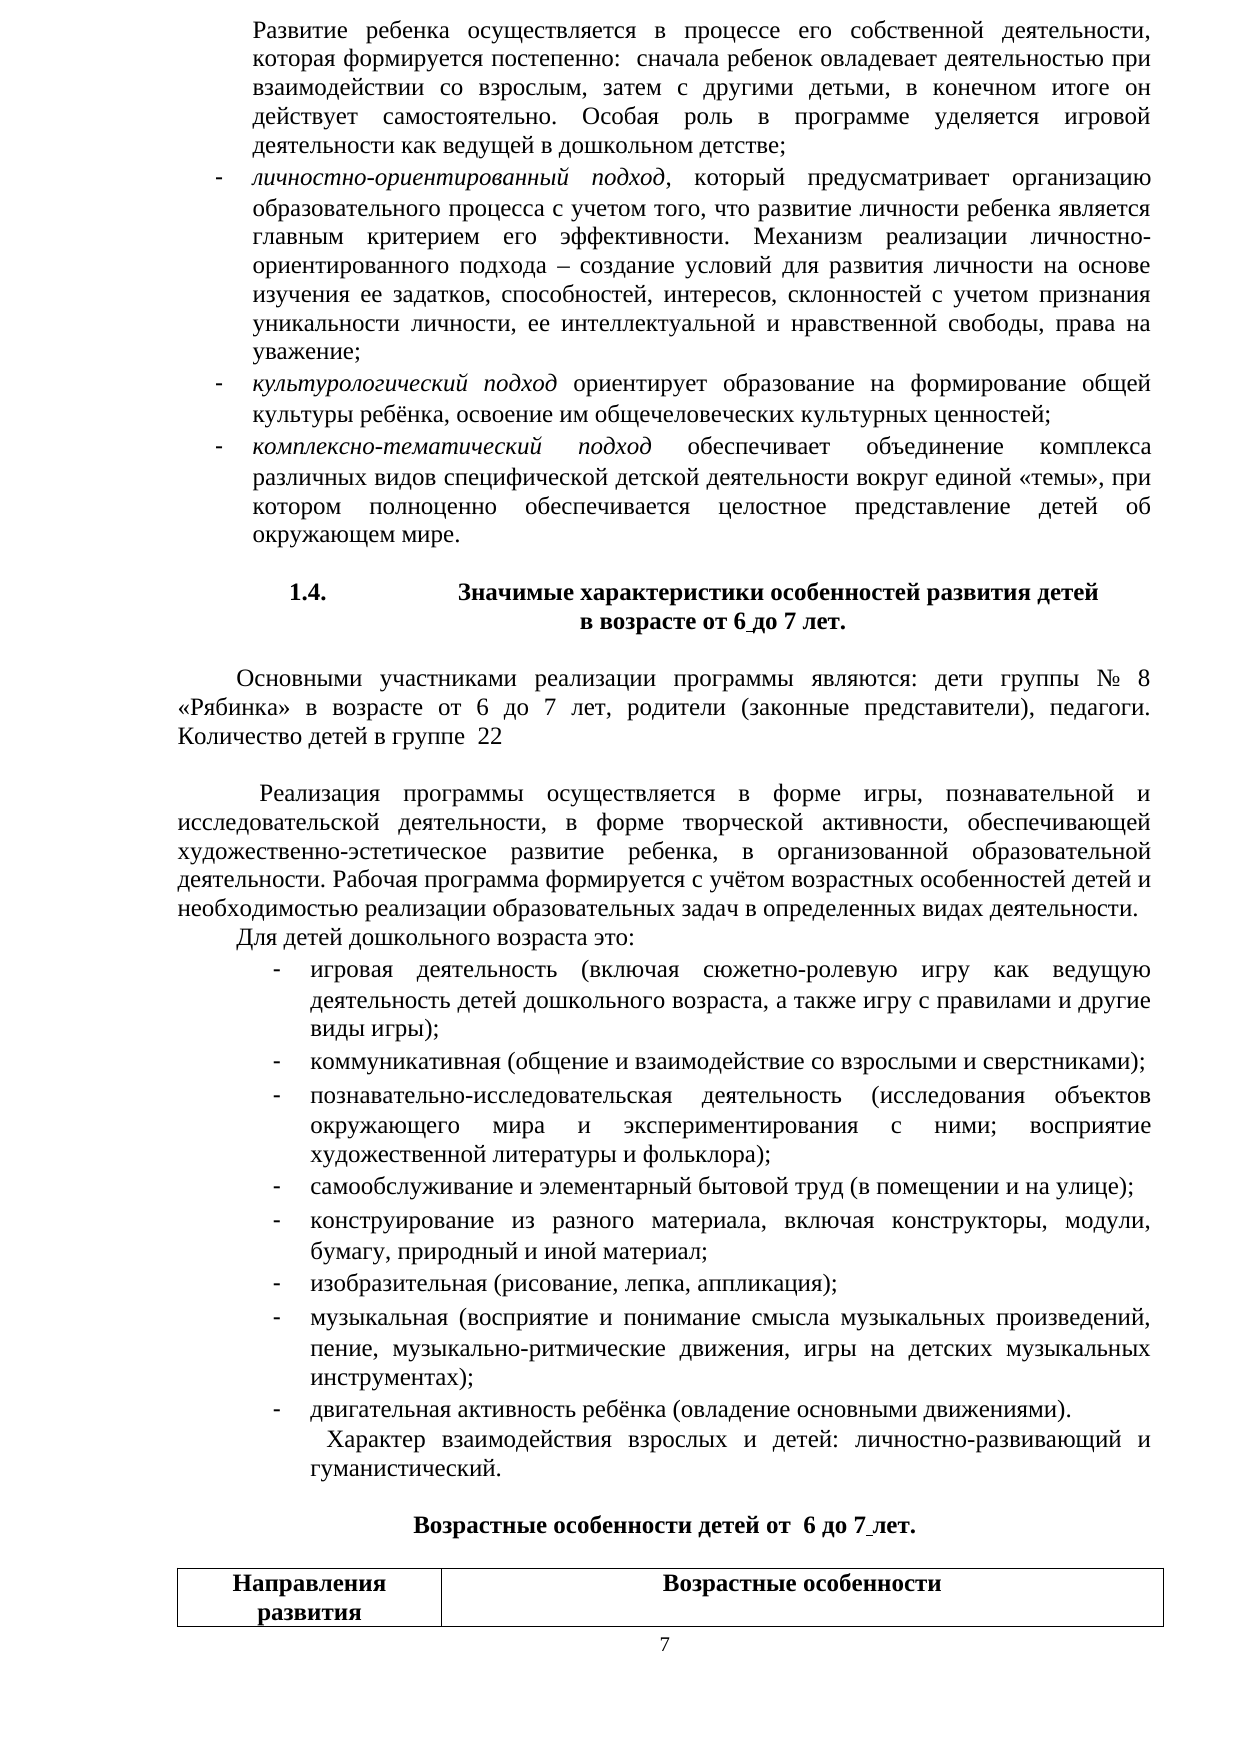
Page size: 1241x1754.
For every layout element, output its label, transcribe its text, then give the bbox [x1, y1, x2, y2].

text Для детей дошкольного возраста это: [177, 922, 1152, 951]
list познавательно-исследовательская деятельность (исследования объектов окружающего мира и экспериментирования с ними; восприятие художественной литературы и фольклора); [273, 1076, 1152, 1168]
table_header Возрастные особенности [442, 1569, 1163, 1626]
list двигательная активность ребёнка (овладение основными движениями). [273, 1390, 1152, 1424]
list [215, 15, 1152, 158]
text Реализация программы осуществляется в форме игры, познавательной и исследовательской деятельности, в форме творческой активности, обеспечивающей художественно-эстетическое развитие ребенка, в организованной образовательной деятельности. Рабочая программа формируется с учётом возрастных особенностей детей и необходимостью реализации образовательных задач в определенных видах деятельности. [177, 778, 1152, 922]
list культурологический подход ориентирует образование на формирование общей культуры ребёнка, освоение им общечеловеческих культурных ценностей; [215, 365, 1152, 428]
list личностно-ориентированный подход, который предусматривает организацию образовательного процесса с учетом того, что развитие личности ребенка является главным критерием его эффективности. Механизм реализации личностно- ориентированного подхода – создание условий для развития личности на основе изучения ее задатков, способностей, интересов, склонностей с учетом признания уникальности личности, ее интеллектуальной и нравственной свободы, права на уважение; [215, 158, 1152, 365]
text Характер взаимодействия взрослых и детей: личностно-развивающий и гуманистический. [310, 1424, 1152, 1482]
list комплексно-тематический подход обеспечивает объединение комплекса различных видов специфической детской деятельности вокруг единой «темы», при котором полноценно обеспечивается целостное представление детей об окружающем мире. [215, 428, 1152, 548]
list изобразительная (рисование, лепка, аппликация); [273, 1265, 1152, 1299]
list в возрасте от 6 до 7 лет. [274, 606, 1152, 634]
text Возрастные особенности детей от 6 до 7 лет. [118, 1510, 1152, 1539]
list конструирование из разного материала, включая конструкторы, модули, бумагу, природный и иной материал; [273, 1202, 1152, 1265]
table_header Направления развития [178, 1569, 441, 1626]
list самообслуживание и элементарный бытовой труд (в помещении и на улице); [273, 1168, 1152, 1202]
list игровая деятельность (включая сюжетно-ролевую игру как ведущую деятельность детей дошкольного возраста, а также игру с правилами и другие виды игры); [273, 951, 1152, 1042]
list коммуникативная (общение и взаимодействие со взрослыми и сверстниками); [273, 1042, 1152, 1076]
list музыкальная (восприятие и понимание смысла музыкальных произведений, пение, музыкально-ритмические движения, игры на детских музыкальных инструментах); [273, 1299, 1152, 1390]
list Значимые характеристики особенностей развития детей [236, 577, 1152, 606]
text Основными участниками реализации программы являются: дети группы № 8 «Рябинка» в возрасте от 6 до 7 лет, родители (законные представители), педагоги. Количество детей в группе 22 [177, 663, 1152, 749]
